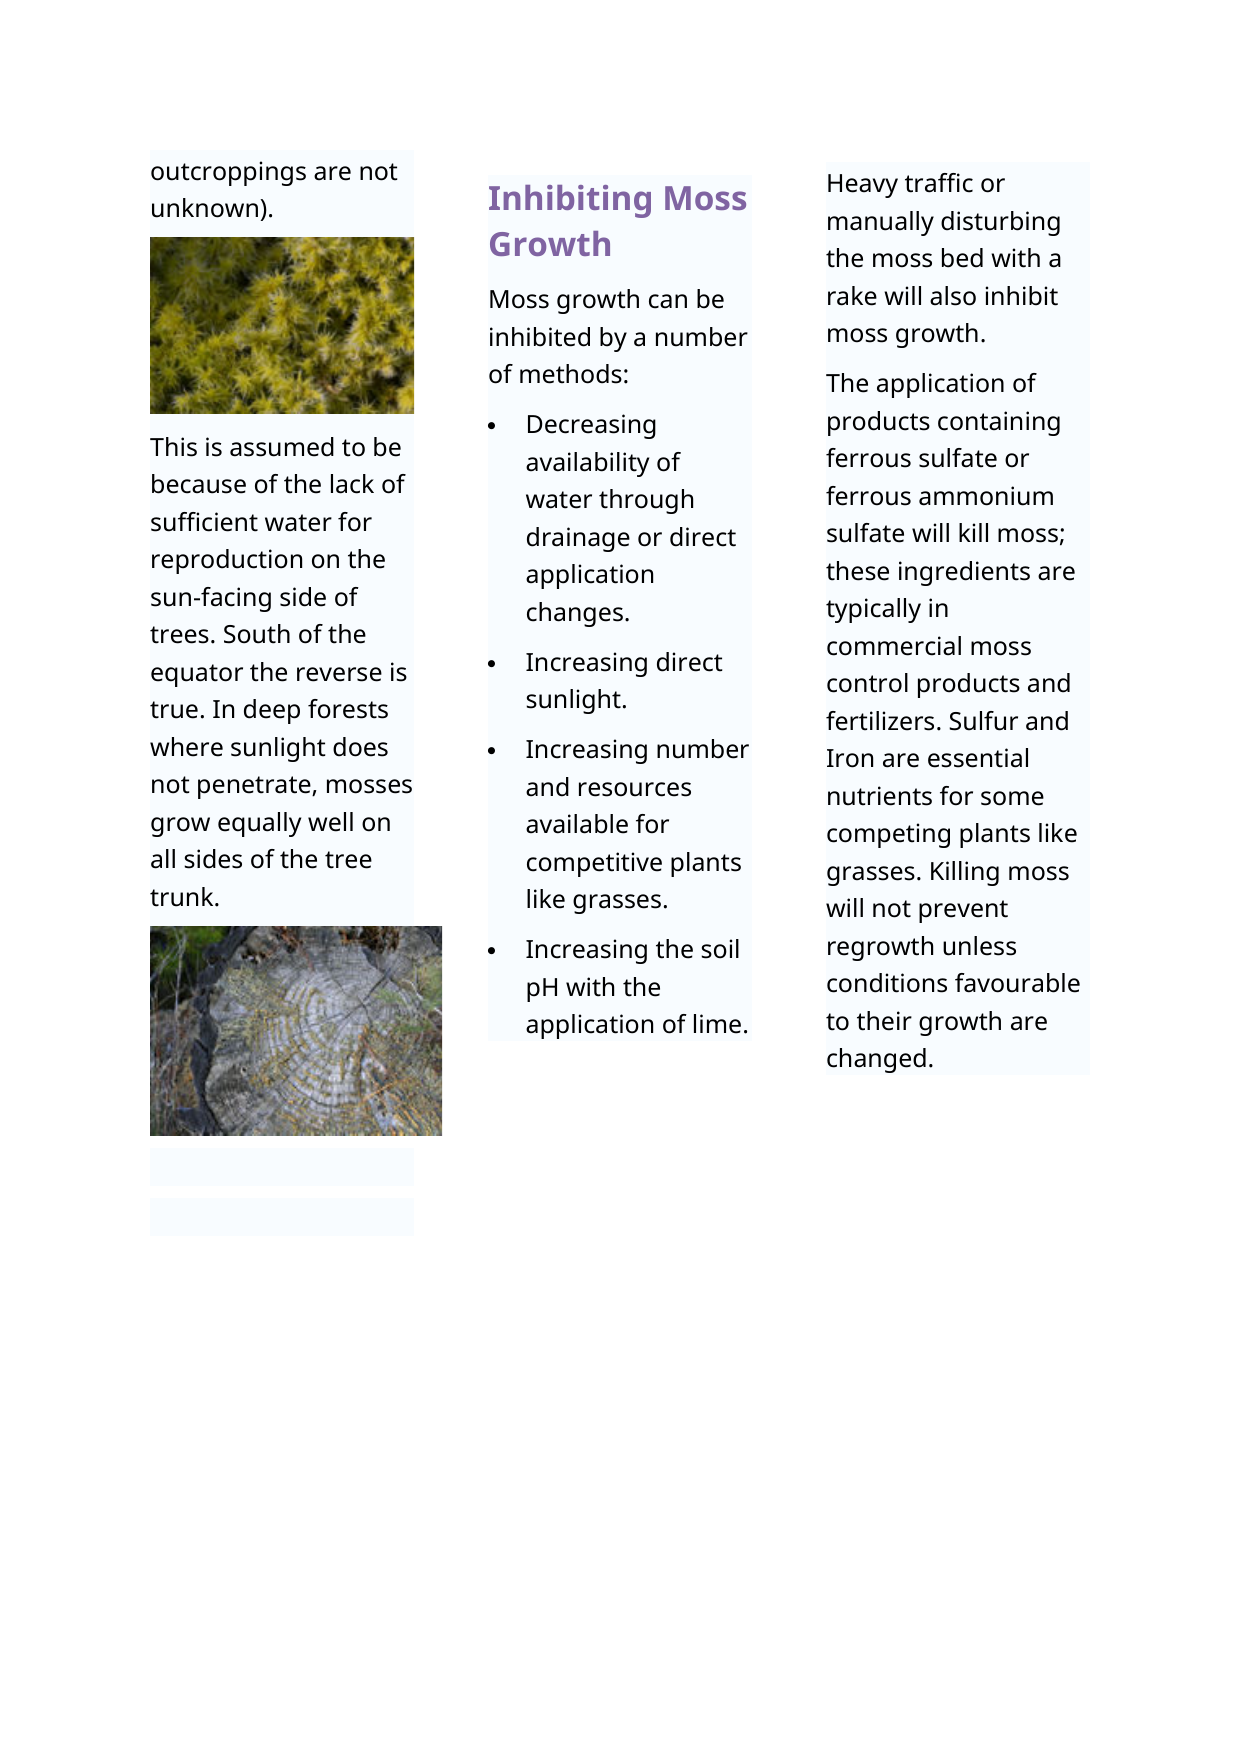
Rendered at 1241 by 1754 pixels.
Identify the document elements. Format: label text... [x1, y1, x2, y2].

text The application of products containing ferrous sulfate or ferrous ammonium sulfate will kill moss; these ingredients are typically in commercial moss control products and fertilizers. Sulfur and Iron are essential nutrients for some competing plants like grasses. Killing moss will not prevent regrowth unless conditions favourable to their growth are changed. [826, 362, 1090, 1075]
text Moss growth can be inhibited by a number of methods: [488, 278, 752, 391]
list Increasing direct sunlight. [488, 641, 752, 716]
list Increasing the soil pH with the application of lime. [488, 928, 752, 1041]
picture [150, 237, 415, 414]
list Increasing number and resources available for competitive plants like grasses. [488, 728, 752, 916]
picture [150, 926, 443, 1136]
text This is assumed to be because of the lack of sufficient water for reproduction on the sun-facing side of trees. South of the equator the reverse is true. In deep forests where sunlight does not penetrate, mosses grow equally well on all sides of the tree trunk. [150, 426, 414, 914]
text Inhibiting Moss Growth [488, 175, 752, 266]
text Heavy traffic or manually disturbing the moss bed with a rake will also inhibit moss growth. [826, 162, 1090, 350]
list Decreasing availability of water through drainage or direct application changes. [488, 403, 752, 628]
